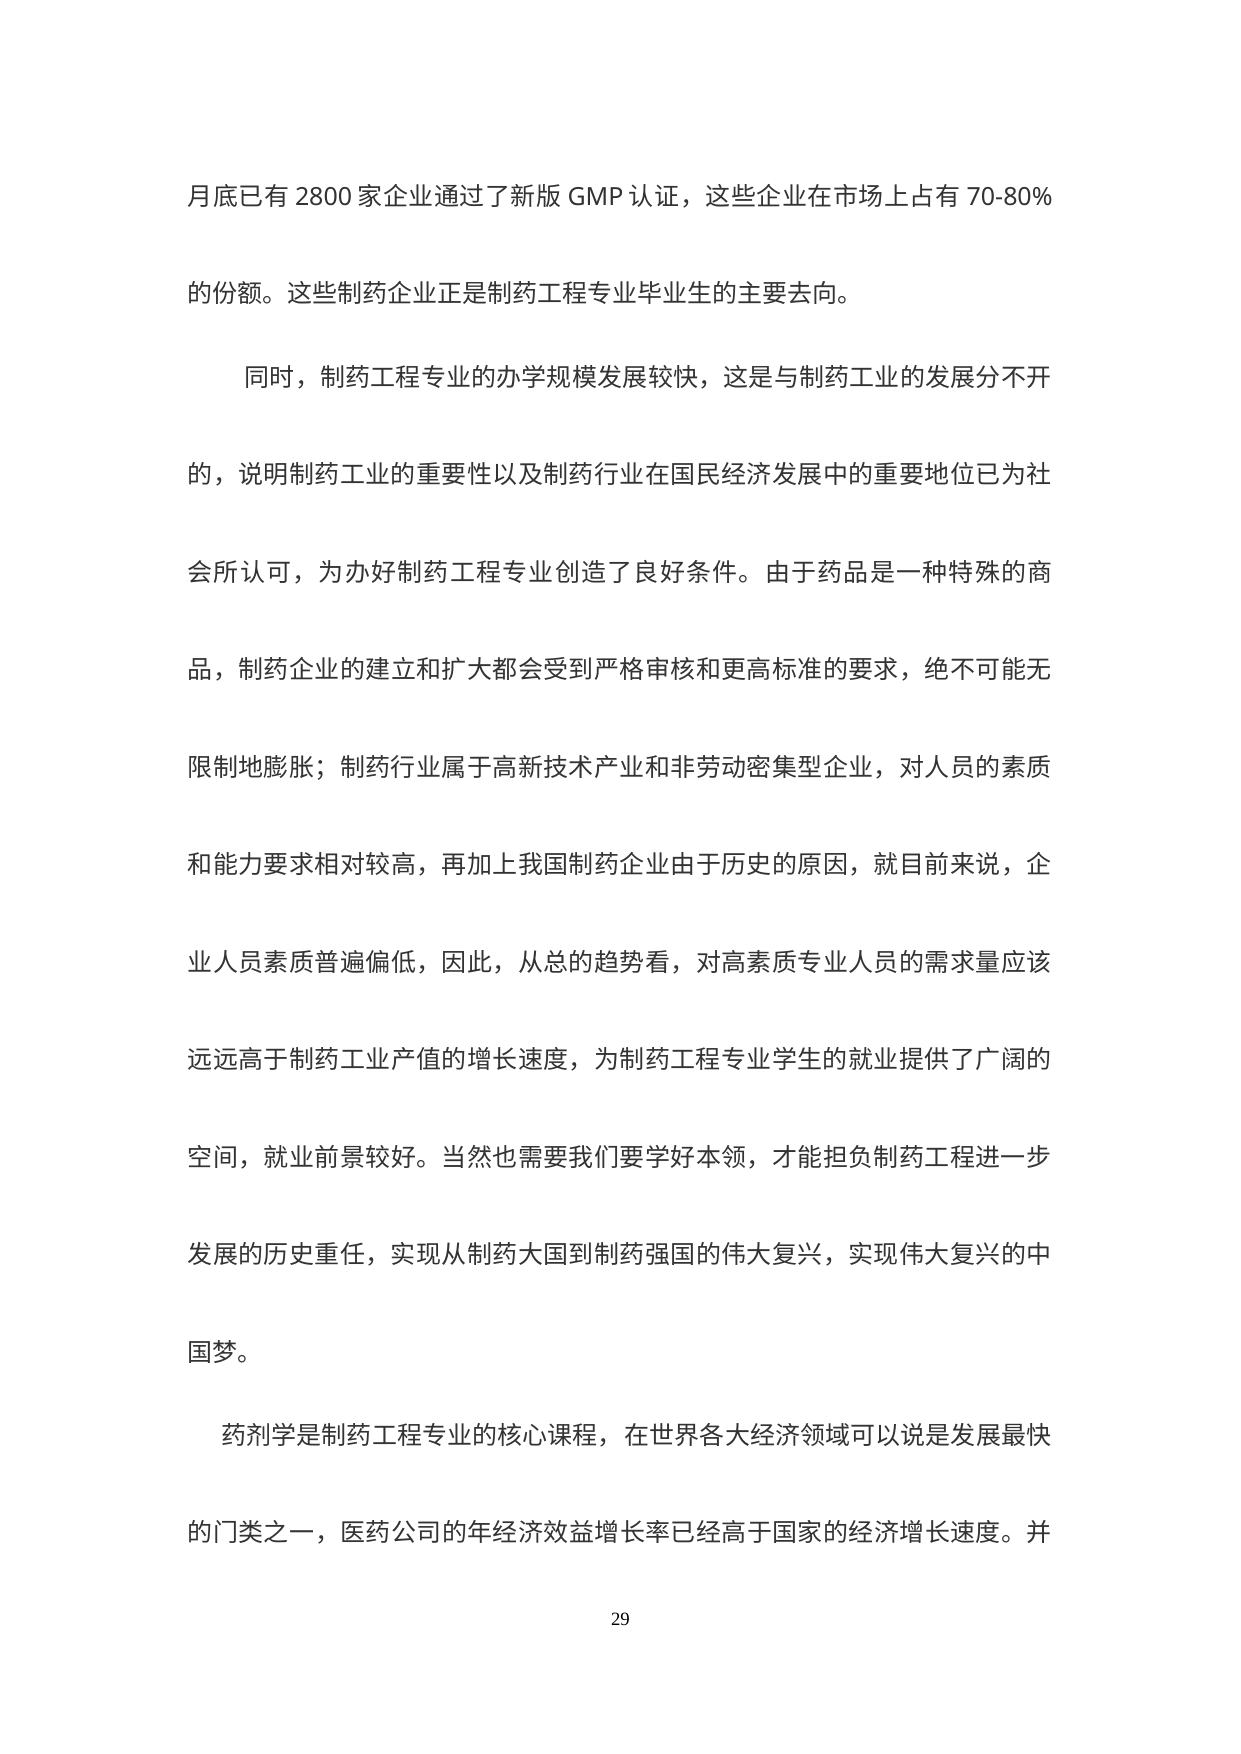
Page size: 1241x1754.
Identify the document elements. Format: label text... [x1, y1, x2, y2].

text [187, 162, 1053, 324]
text 同时，制药工程专业的办学规模发展较快，这是与制药工业的发展分不开的，说明制药工业的重要性以及制药行业在国民经济发展中的重要地位已为社会所认可，为办好制药工程专业创造了良好条件。由于药品是一种特殊的商品，制药企业的建立和扩大都会受到严格审核和更高标准的要求，绝不可能无限制地膨胀；制药行业属于高新技术产业和非劳动密集型企业，对人员的素质和能力要求相对较高，再加上我国制药企业由于历史的原因，就目前来说，企业人员素质普遍偏低，因此，从总的趋势看，对高素质专业人员的需求量应该远远高于制药工业产值的增长速度，为制药工程专业学生的就业提供了广阔的空间，就业前景较好。当然也需要我们要学好本领，才能担负制药工程进一步发展的历史重任，实现从制药大国到制药强国的伟大复兴，实现伟大复兴的中国梦。 [187, 343, 1053, 1383]
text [187, 1401, 1053, 1563]
